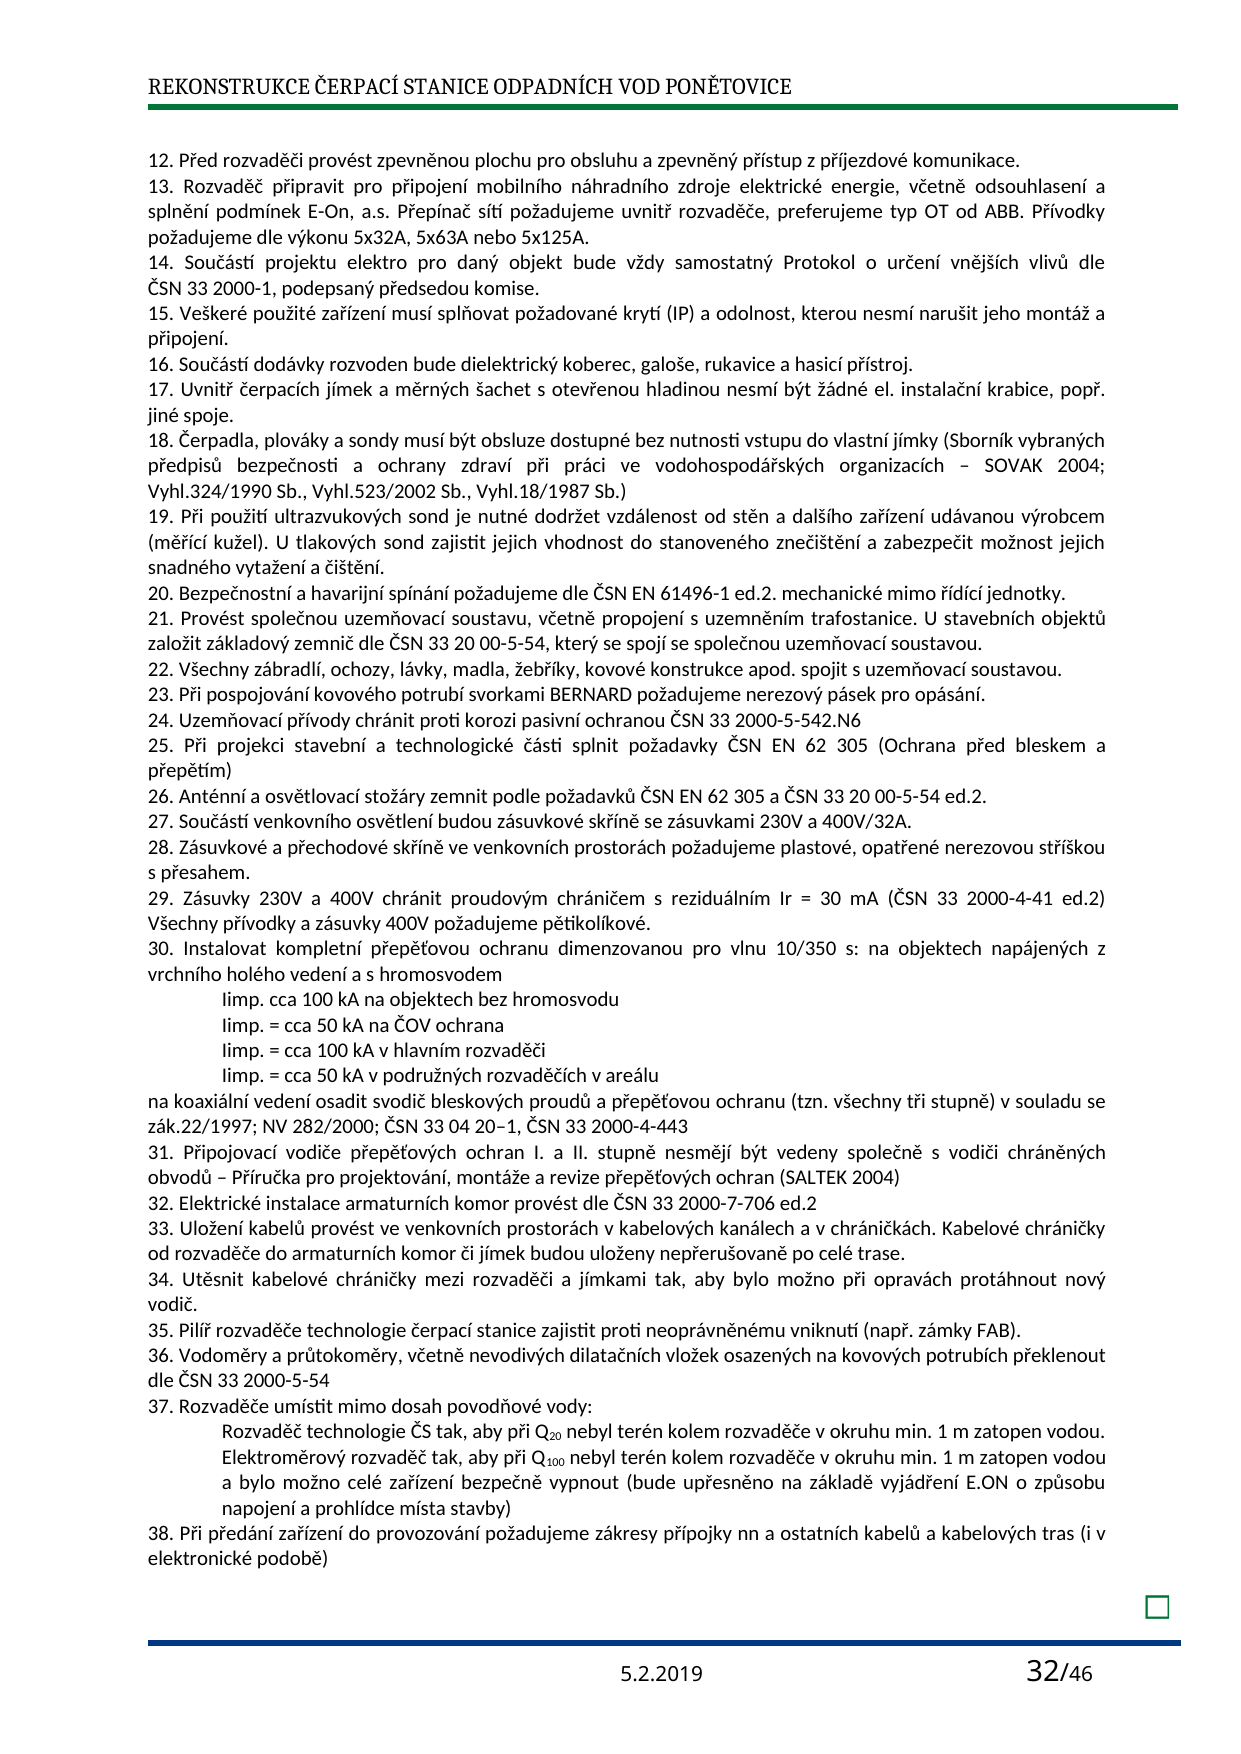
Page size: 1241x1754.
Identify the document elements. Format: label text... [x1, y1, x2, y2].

text 21. Provést společnou uzemňovací soustavu, včetně propojení s uzemněním trafostanice. U stavebních objektů založit základový zemnič dle ČSN 33 20 00-5-54, který se spojí se společnou uzemňovací soustavou. [148, 605, 1107, 656]
text 20. Bezpečnostní a havarijní spínání požadujeme dle ČSN EN 61496-1 ed.2. mechanické mimo řídící jednotky. [148, 580, 1107, 605]
text 25. Při projekci stavební a technologické části splnit požadavky ČSN EN 62 305 (Ochrana před bleskem a přepětím) [148, 732, 1107, 783]
text 37. Rozvaděče umístit mimo dosah povodňové vody: [148, 1393, 1107, 1418]
text 23. Při pospojování kovového potrubí svorkami BERNARD požadujeme nerezový pásek pro opásání. [148, 681, 1107, 707]
text Iimp. cca 100 kA na objektech bez hromosvodu [148, 986, 1107, 1012]
text 24. Uzemňovací přívody chránit proti korozi pasivní ochranou ČSN 33 2000-5-542.N6 [148, 707, 1107, 732]
text 38. Při předání zařízení do provozování požadujeme zákresy přípojky nn a ostatních kabelů a kabelových tras (i v elektronické podobě) [148, 1520, 1107, 1571]
text 19. Při použití ultrazvukových sond je nutné dodržet vzdálenost od stěn a dalšího zařízení udávanou výrobcem (měřící kužel). U tlakových sond zajistit jejich vhodnost do stanoveného znečištění a zabezpečit možnost jejich snadného vytažení a čištění. [148, 503, 1107, 580]
text 32. Elektrické instalace armaturních komor provést dle ČSN 33 2000-7-706 ed.2 [148, 1190, 1107, 1215]
text Rozvaděč technologie ČS tak, aby při Q20 nebyl terén kolem rozvaděče v okruhu min. 1 m zatopen vodou. [148, 1418, 1107, 1444]
text 30. Instalovat kompletní přepěťovou ochranu dimenzovanou pro vlnu 10/350 s: na objektech napájených z vrchního holého vedení a s hromosvodem [148, 936, 1107, 986]
text 29. Zásuvky 230V a 400V chránit proudovým chráničem s reziduálním Ir = 30 mA (ČSN 33 2000-4-41 ed.2) Všechny přívodky a zásuvky 400V požadujeme pětikolíkové. [148, 885, 1107, 936]
text 14. Součástí projektu elektro pro daný objekt bude vždy samostatný Protokol o určení vnějších vlivů dle ČSN 33 2000-1, podepsaný předsedou komise. [148, 249, 1107, 300]
text 35. Pilíř rozvaděče technologie čerpací stanice zajistit proti neoprávněnému vniknutí (např. zámky FAB). [148, 1317, 1107, 1342]
picture [1145, 1595, 1170, 1619]
text 28. Zásuvkové a přechodové skříně ve venkovních prostorách požadujeme plastové, opatřené nerezovou stříškou s přesahem. [148, 834, 1107, 885]
text 34. Utěsnit kabelové chráničky mezi rozvaděči a jímkami tak, aby bylo možno při opravách protáhnout nový vodič. [148, 1266, 1107, 1317]
text 31. Připojovací vodiče přepěťových ochran I. a II. stupně nesmějí být vedeny společně s vodiči chráněných obvodů – Příručka pro projektování, montáže a revize přepěťových ochran (SALTEK 2004) [148, 1139, 1107, 1190]
text 16. Součástí dodávky rozvoden bude dielektrický koberec, galoše, rukavice a hasicí přístroj. [148, 351, 1107, 376]
text 15. Veškeré použité zařízení musí splňovat požadované krytí (IP) a odolnost, kterou nesmí narušit jeho montáž a připojení. [148, 300, 1107, 351]
text 13. Rozvaděč připravit pro připojení mobilního náhradního zdroje elektrické energie, včetně odsouhlasení a splnění podmínek E-On, a.s. Přepínač sítí požadujeme uvnitř rozvaděče, preferujeme typ OT od ABB. Přívodky požadujeme dle výkonu 5x32A, 5x63A nebo 5x125A. [148, 173, 1107, 249]
text Iimp. = cca 50 kA v podružných rozvaděčích v areálu [148, 1063, 1107, 1088]
text 22. Všechny zábradlí, ochozy, lávky, madla, žebříky, kovové konstrukce apod. spojit s uzemňovací soustavou. [148, 656, 1107, 681]
text 36. Vodoměry a průtokoměry, včetně nevodivých dilatačních vložek osazených na kovových potrubích překlenout dle ČSN 33 2000-5-54 [148, 1342, 1107, 1393]
text Iimp. = cca 100 kA v hlavním rozvaděči [148, 1037, 1107, 1063]
text na koaxiální vedení osadit svodič bleskových proudů a přepěťovou ochranu (tzn. všechny tři stupně) v souladu se zák.22/1997; NV 282/2000; ČSN 33 04 20–1, ČSN 33 2000-4-443 [148, 1088, 1107, 1139]
text 27. Součástí venkovního osvětlení budou zásuvkové skříně se zásuvkami 230V a 400V/32A. [148, 808, 1107, 834]
text 26. Anténní a osvětlovací stožáry zemnit podle požadavků ČSN EN 62 305 a ČSN 33 20 00-5-54 ed.2. [148, 783, 1107, 808]
text Elektroměrový rozvaděč tak, aby při Q100 nebyl terén kolem rozvaděče v okruhu min. 1 m zatopen vodou a bylo možno celé zařízení bezpečně vypnout (bude upřesněno na základě vyjádření E.ON o způsobu napojení a prohlídce místa stavby) [222, 1444, 1107, 1520]
text Iimp. = cca 50 kA na ČOV ochrana [148, 1012, 1107, 1037]
text 12. Před rozvaděči provést zpevněnou plochu pro obsluhu a zpevněný přístup z příjezdové komunikace. [148, 148, 1107, 173]
text 18. Čerpadla, plováky a sondy musí být obsluze dostupné bez nutnosti vstupu do vlastní jímky (Sborník vybraných předpisů bezpečnosti a ochrany zdraví při práci ve vodohospodářských organizacích – SOVAK 2004; Vyhl.324/1990 Sb., Vyhl.523/2002 Sb., Vyhl.18/1987 Sb.) [148, 427, 1107, 503]
text 33. Uložení kabelů provést ve venkovních prostorách v kabelových kanálech a v chráničkách. Kabelové chráničky od rozvaděče do armaturních komor či jímek budou uloženy nepřerušovaně po celé trase. [148, 1215, 1107, 1266]
text 17. Uvnitř čerpacích jímek a měrných šachet s otevřenou hladinou nesmí být žádné el. instalační krabice, popř. jiné spoje. [148, 376, 1107, 427]
